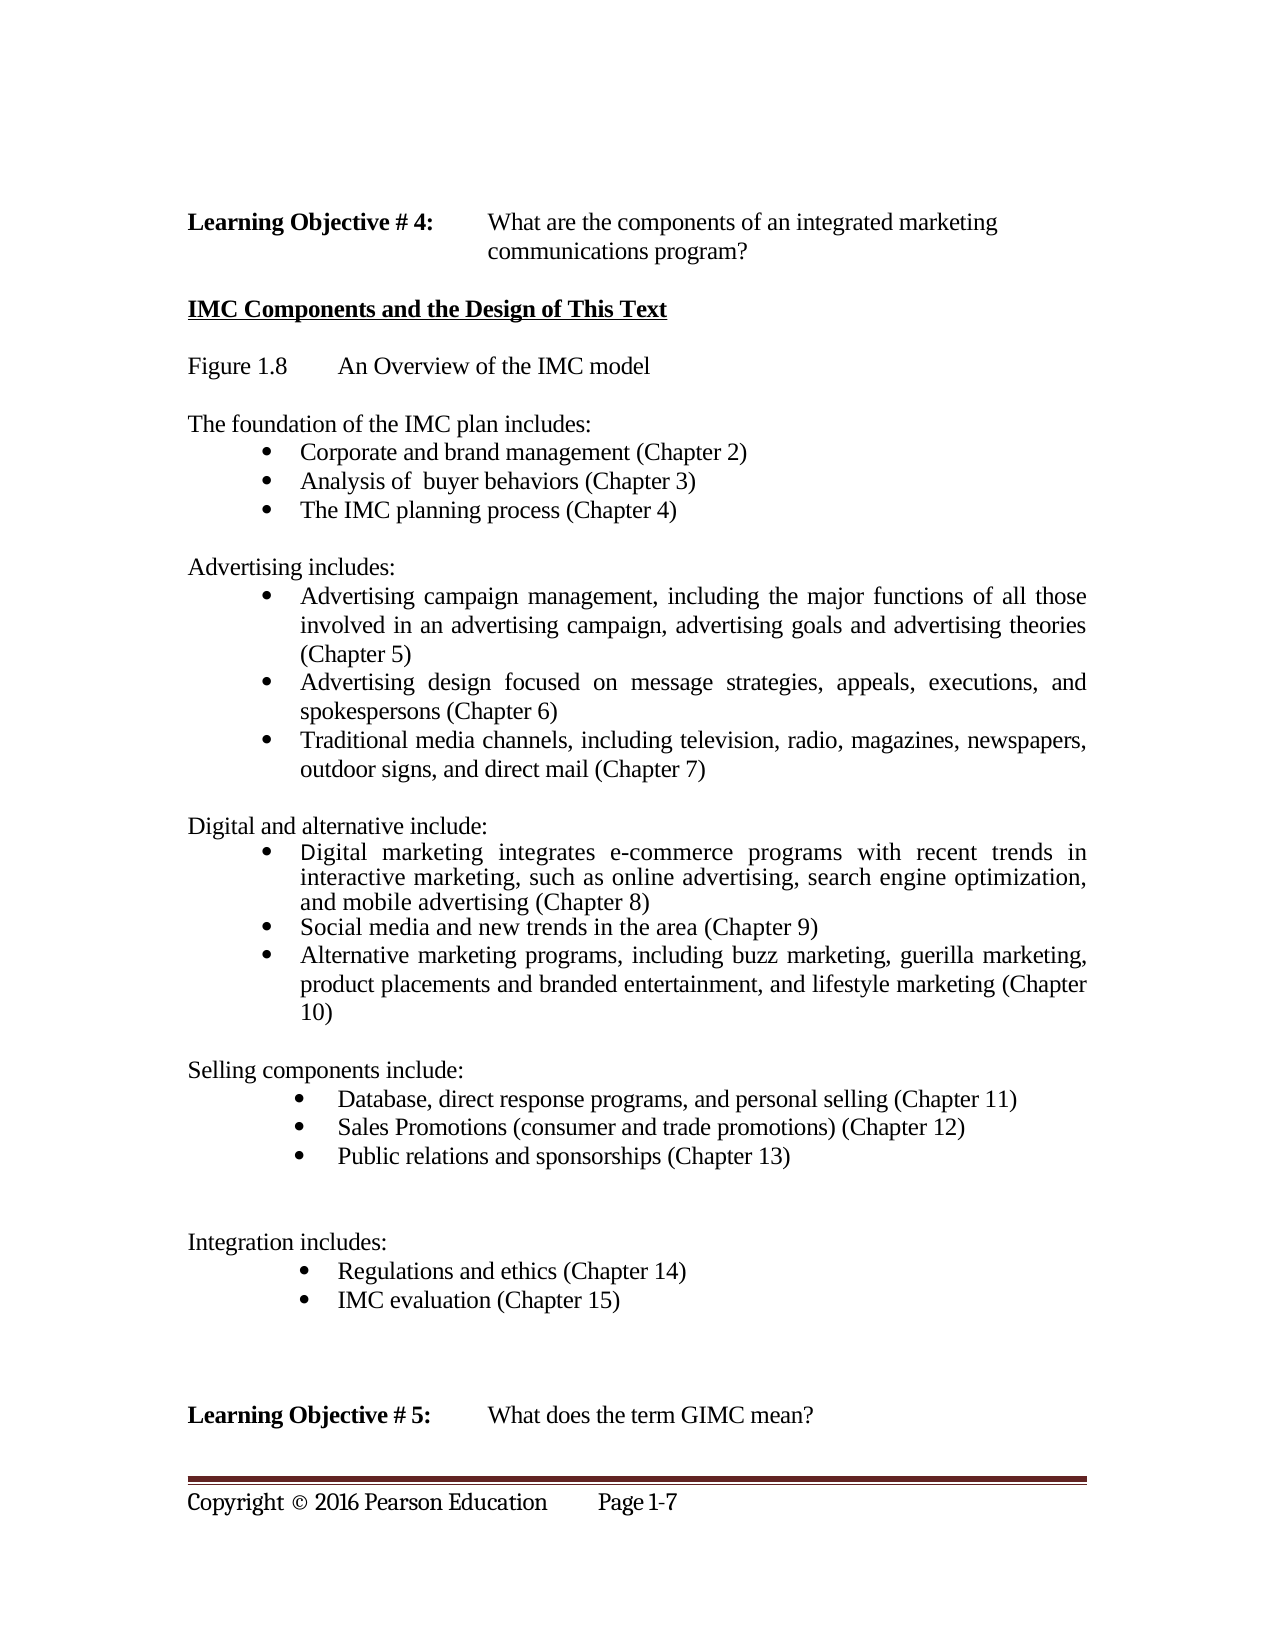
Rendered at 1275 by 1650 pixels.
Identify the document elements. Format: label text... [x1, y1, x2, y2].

list Regulations and ethics (Chapter 14) [300, 1256, 1087, 1285]
list The IMC planning process (Chapter 4) [262, 495, 1087, 524]
list Advertising design focused on message strategies, appeals, executions, and spokespersons (Chapter 6) [262, 667, 1087, 725]
text communications program? [187, 236, 1087, 265]
list Social meSoSocial media and new trends in the area (Chapter 9) [262, 915, 1087, 940]
list Sales Promotions (consumer and trade promotions) (Chapter 12) [300, 1112, 1087, 1141]
list <OLINK>Digital marketing integrates e-commerce programs with recent trends in interactive marketing, such as online advertising, search engine optimization, and mobile advertising (Chapter 8) [262, 840, 1087, 915]
text The foundation of the IMC plan includes: [187, 409, 1087, 437]
list IMC evaluation (Chapter 15) [300, 1285, 1087, 1314]
text Advertising includes: [187, 552, 1087, 581]
text Integration includes: [187, 1227, 1087, 1256]
list Database, direct response programs, and personal selling (Chapter 11) [300, 1084, 1087, 1112]
list Corporate and brand management (Chapter 2) [262, 437, 1087, 466]
list Advertising campaign management, including the major functions of all those involved in an advertising campaign, advertising goals and advertising theories (Chapter 5) [262, 581, 1087, 667]
text Selling components include: [187, 1055, 1087, 1084]
text Learning Objective # 4: What are the components of an integrated marketing [187, 207, 1087, 236]
text Learning Objective # 5: What does the term GIMC mean? [187, 1400, 1087, 1429]
subtitle IMC Components and the Design of This Text [187, 294, 1087, 322]
list Analysis of buyer behaviors (Chapter 3) [262, 466, 1087, 495]
text Figure 1.8 An Overview of the IMC model [187, 351, 1087, 380]
text Digital and alternative include: [187, 811, 1087, 840]
list Public relations and sponsorships (Chapter 13) [300, 1141, 1087, 1170]
list Alternative marketing programs, including buzz marketing, guerilla marketing, product placements and branded entertainment, and lifestyle marketing (Chapter 10) [262, 940, 1087, 1026]
list Traditional media channels, including television, radio, magazines, newspapers, outdoor signs, and direct mail (Chapter 7) [262, 725, 1087, 782]
